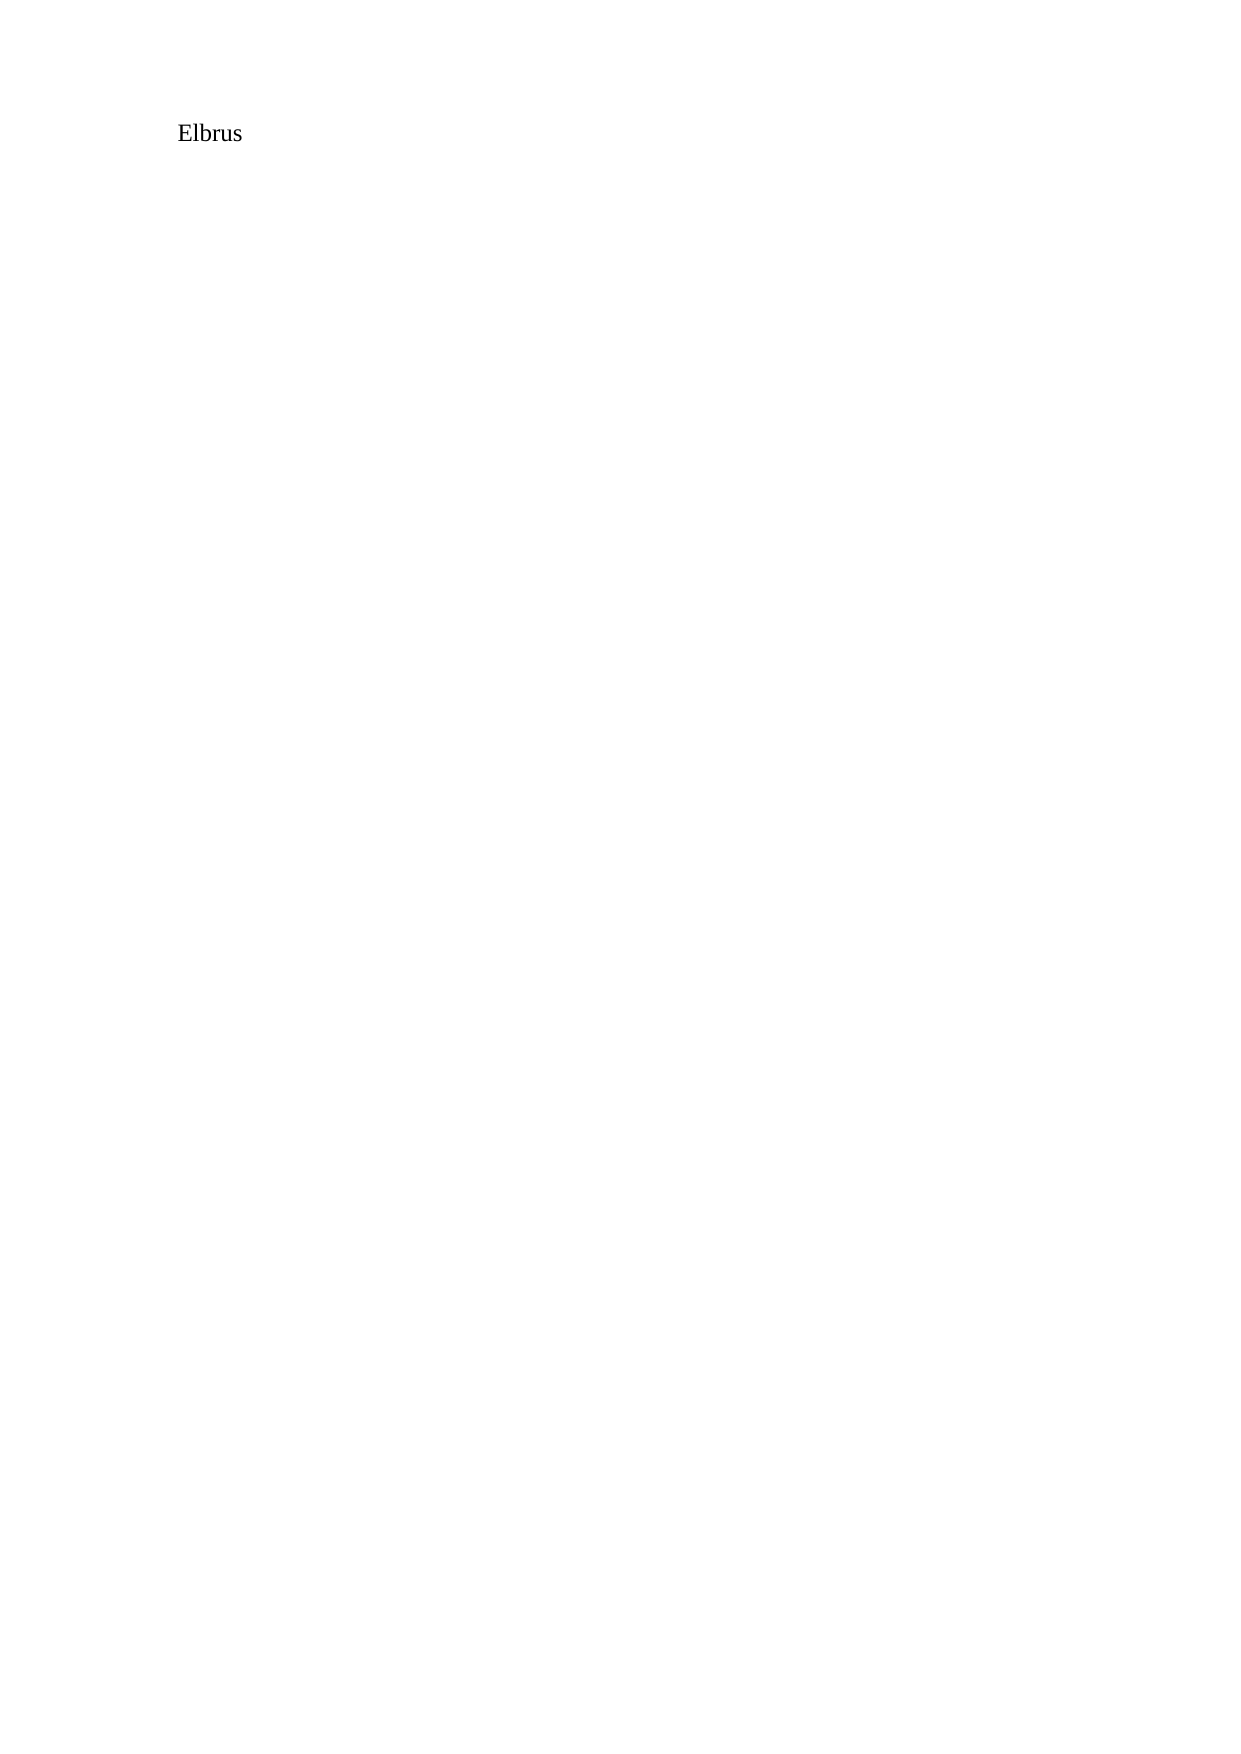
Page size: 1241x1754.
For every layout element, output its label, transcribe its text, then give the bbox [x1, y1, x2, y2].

text Elbrus [177, 118, 1152, 147]
